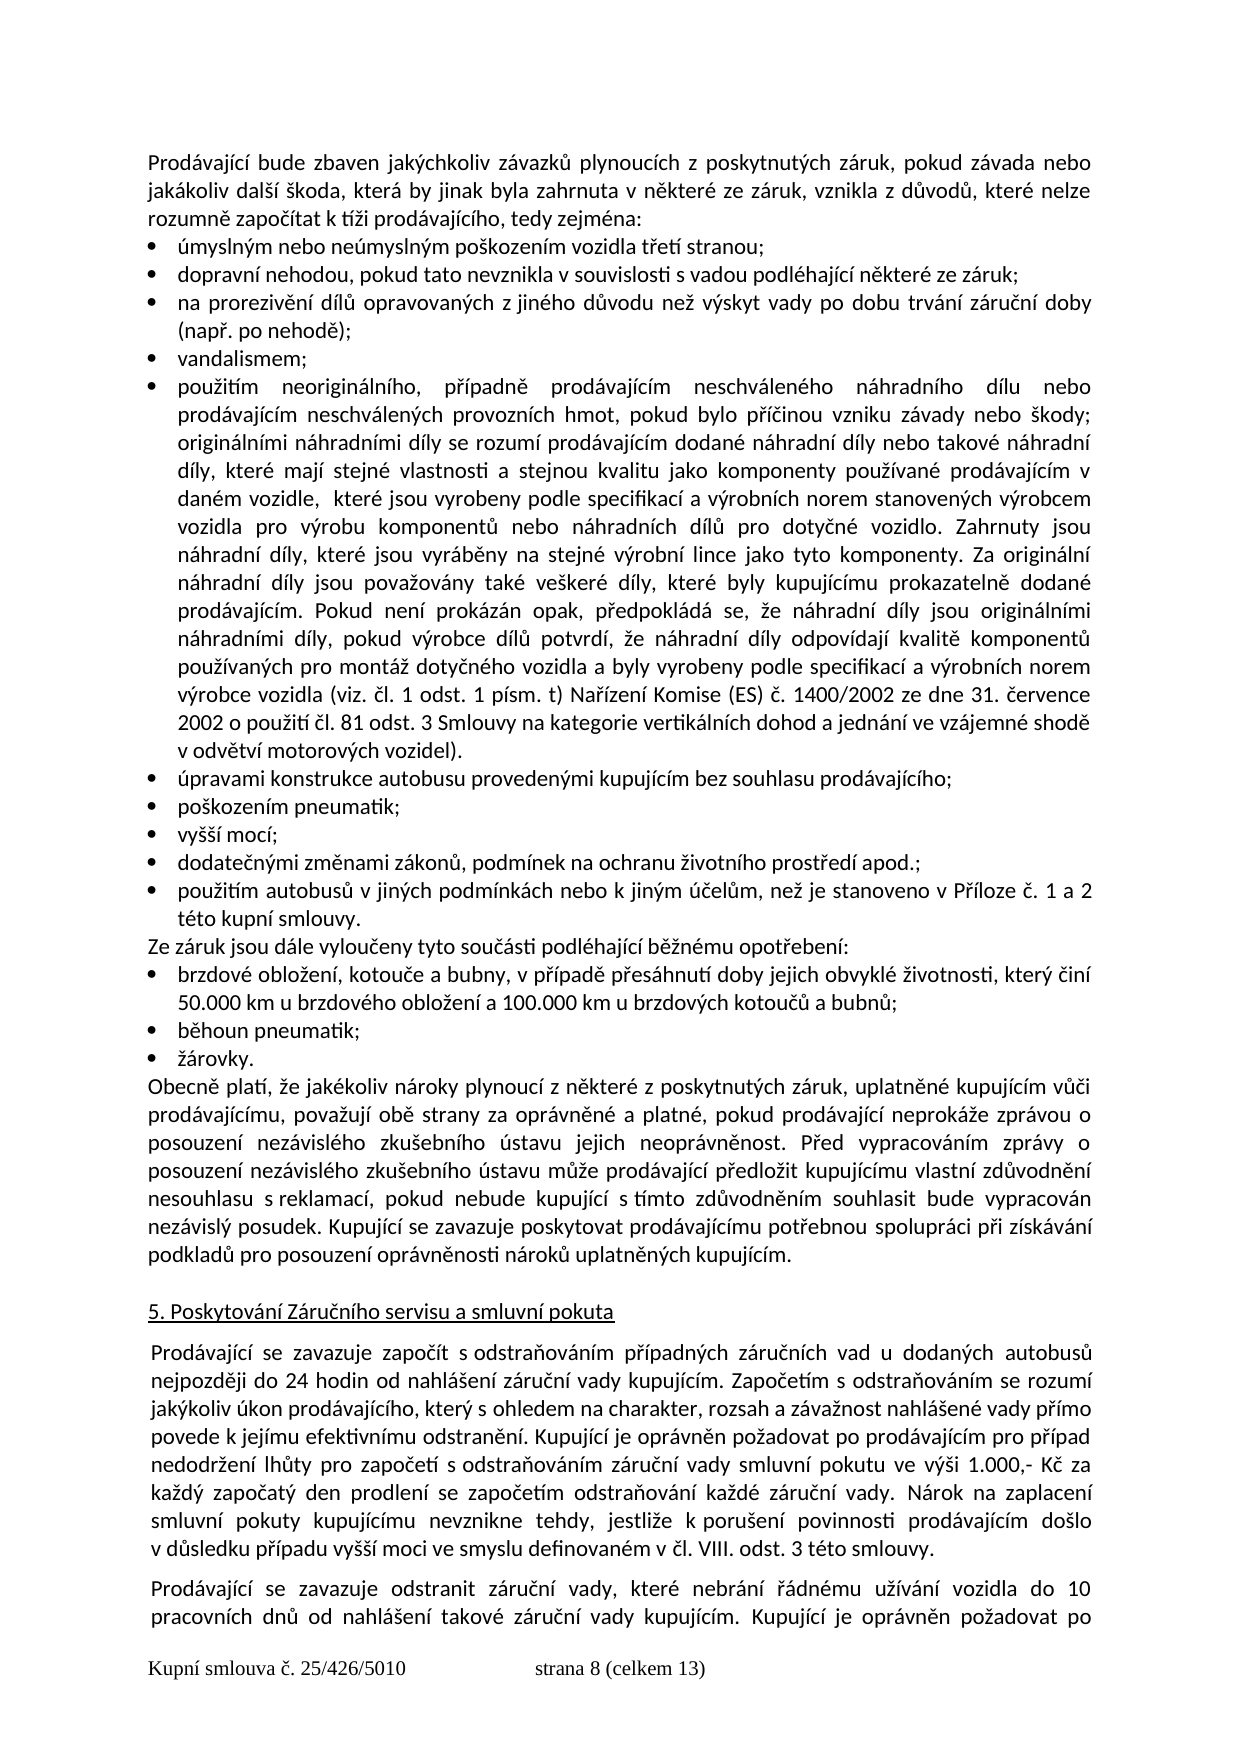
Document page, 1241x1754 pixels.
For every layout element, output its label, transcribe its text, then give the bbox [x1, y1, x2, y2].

list použitím neoriginálního, případně prodávajícím neschváleného náhradního dílu nebo prodávajícím neschválených provozních hmot, pokud bylo příčinou vzniku závady nebo škody; originálními náhradními díly se rozumí prodávajícím dodané náhradní díly nebo takové náhradní díly, které mají stejné vlastnosti a stejnou kvalitu jako komponenty používané prodávajícím v daném vozidle, které jsou vyrobeny podle specifikací a výrobních norem stanovených výrobcem vozidla pro výrobu komponentů nebo náhradních dílů pro dotyčné vozidlo. Zahrnuty jsou náhradní díly, které jsou vyráběny na stejné výrobní lince jako tyto komponenty. Za originální náhradní díly jsou považovány také veškeré díly, které byly kupujícímu prokazatelně dodané prodávajícím. Pokud není prokázán opak, předpokládá se, že náhradní díly jsou originálními náhradními díly, pokud výrobce dílů potvrdí, že náhradní díly odpovídají kvalitě komponentů používaných pro montáž dotyčného vozidla a byly vyrobeny podle specifikací a výrobních norem výrobce vozidla (viz. čl. 1 odst. 1 písm. t) Nařízení Komise (ES) č. 1400/2002 ze dne 31. července 2002 o použití čl. 81 odst. 3 Smlouvy na kategorie vertikálních dohod a jednání ve vzájemné shodě v odvětví motorových vozidel). [148, 372, 1092, 764]
text Prodávající se zavazuje započít s odstraňováním případných záručních vad u dodaných autobusů nejpozději do 24 hodin od nahlášení záruční vady kupujícím. Započetím s odstraňováním se rozumí jakýkoliv úkon prodávajícího, který s ohledem na charakter, rozsah a závažnost nahlášené vady přímo povede k jejímu efektivnímu odstranění. Kupující je oprávněn požadovat po prodávajícím pro případ nedodržení lhůty pro započetí s odstraňováním záruční vady smluvní pokutu ve výši 1.000,- Kč za každý započatý den prodlení se započetím odstraňování každé záruční vady. Nárok na zaplacení smluvní pokuty kupujícímu nevznikne tehdy, jestliže k porušení povinnosti prodávajícím došlo v důsledku případu vyšší moci ve smyslu definovaném v čl. VIII. odst. 3 této smlouvy. [151, 1338, 1092, 1562]
text Prodávající bude zbaven jakýchkoliv závazků plynoucích z poskytnutých záruk, pokud závada nebo jakákoliv další škoda, která by jinak byla zahrnuta v některé ze záruk, vznikla z důvodů, které nelze rozumně započítat k tíži prodávajícího, tedy zejména: [148, 148, 1092, 232]
list dopravní nehodou, pokud tato nevznikla v souvislosti s vadou podléhající některé ze záruk; [148, 260, 1092, 288]
list dodatečnými změnami zákonů, podmínek na ochranu životního prostředí apod.; [148, 848, 1092, 876]
list brzdové obložení, kotouče a bubny, v případě přesáhnutí doby jejich obvyklé životnosti, který činí 50.000 km u brzdového obložení a 100.000 km u brzdových kotoučů a bubnů; [148, 960, 1092, 1016]
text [151, 1574, 1092, 1631]
list na prorezivění dílů opravovaných z jiného důvodu než výskyt vady po dobu trvání záruční doby (např. po nehodě); [148, 288, 1092, 344]
list použitím autobusů v jiných podmínkách nebo k jiným účelům, než je stanoveno v Příloze č. 1 a 2 této kupní smlouvy. [148, 876, 1092, 932]
list vyšší mocí; [148, 820, 1092, 848]
text Obecně platí, že jakékoliv nároky plynoucí z některé z poskytnutých záruk, uplatněné kupujícím vůči prodávajícímu, považují obě strany za oprávněné a platné, pokud prodávající neprokáže zprávou o posouzení nezávislého zkušebního ústavu jejich neoprávněnost. Před vypracováním zprávy o posouzení nezávislého zkušebního ústavu může prodávající předložit kupujícímu vlastní zdůvodnění nesouhlasu s reklamací, pokud nebude kupující s tímto zdůvodněním souhlasit bude vypracován nezávislý posudek. Kupující se zavazuje poskytovat prodávajícímu potřebnou spolupráci při získávání podkladů pro posouzení oprávněnosti nároků uplatněných kupujícím. [148, 1072, 1092, 1268]
text Ze záruk jsou dále vyloučeny tyto součásti podléhající běžnému opotřebení: [148, 932, 1092, 960]
list úmyslným nebo neúmyslným poškozením vozidla třetí stranou; [148, 232, 1092, 260]
list běhoun pneumatik; [148, 1016, 1092, 1044]
list žárovky. [148, 1044, 1092, 1072]
list poškozením pneumatik; [148, 792, 1092, 820]
text 5. Poskytování Záručního servisu a smluvní pokuta [148, 1297, 1092, 1325]
list úpravami konstrukce autobusu provedenými kupujícím bez souhlasu prodávajícího; [148, 764, 1092, 792]
list vandalismem; [148, 344, 1092, 372]
